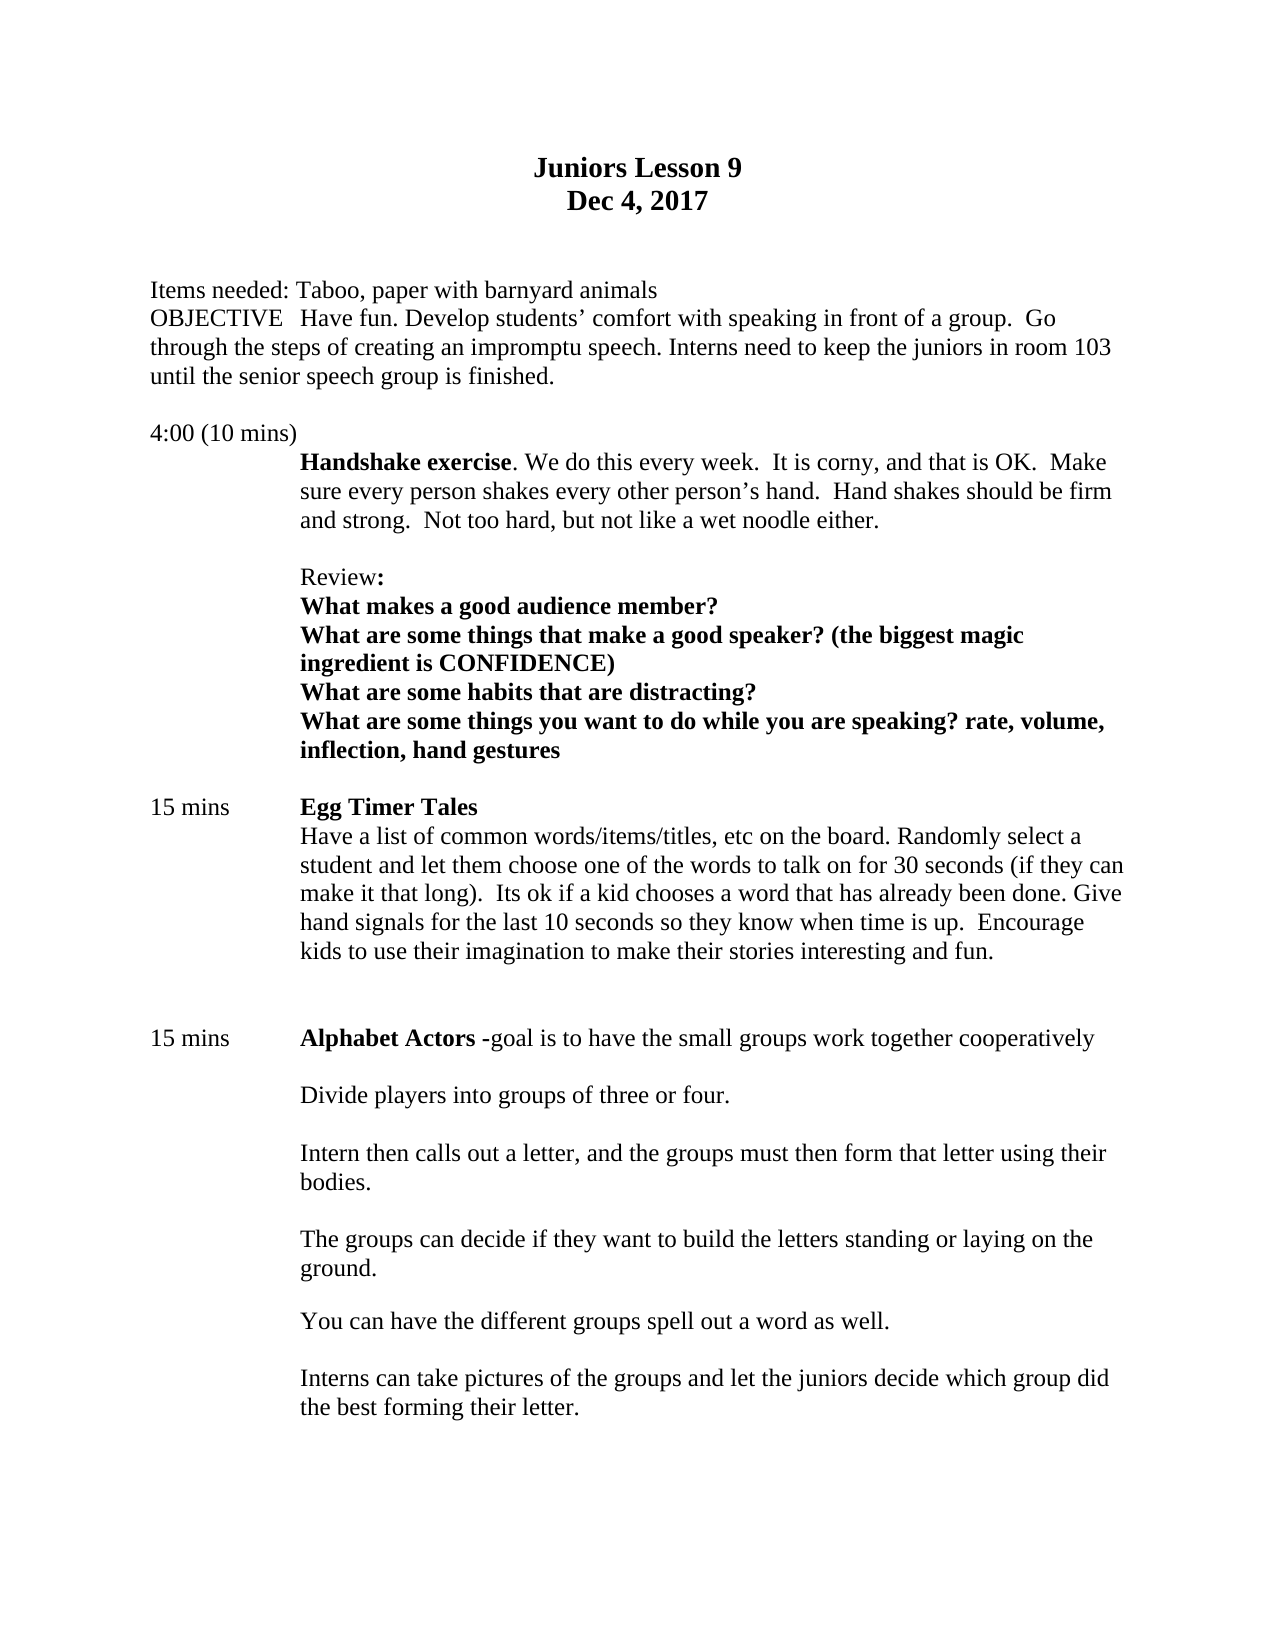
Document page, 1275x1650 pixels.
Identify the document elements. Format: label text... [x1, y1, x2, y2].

text What makes a good audience member? [150, 591, 1125, 620]
text What are some things you want to do while you are speaking? rate, volume, inflection, hand gestures [150, 706, 1125, 763]
text Review: [150, 562, 1125, 591]
text Items needed: Taboo, paper with barnyard animals [150, 275, 1125, 303]
text Divide players into groups of three or four. Intern then calls out a letter, and the groups must then form that letter using their bodies. The groups can decide if they want to build the letters standing or laying on the ground. You can have the different groups spell out a word as well. [300, 1081, 1125, 1334]
text What are some things that make a good speaker? (the biggest magic ingredient is CONFIDENCE) [150, 620, 1125, 677]
text OBJECTIVE Have fun. Develop students’ comfort with speaking in front of a group. Go through the steps of creating an impromptu speech. Interns need to keep the juniors in room 103 until the senior speech group is finished. [150, 303, 1125, 390]
text Handshake exercise. We do this every week. It is corny, and that is OK. Make sure every person shakes every other person’s hand. Hand shakes should be firm and strong. Not too hard, but not like a wet noodle either. [150, 447, 1125, 533]
text 15 mins Egg Timer Tales [150, 792, 1125, 821]
text Have a list of common words/items/titles, etc on the board. Randomly select a student and let them choose one of the words to talk on for 30 seconds (if they can make it that long). Its ok if a kid chooses a word that has already been done. Give hand signals for the last 10 seconds so they know when time is up. Encourage kids to use their imagination to make their stories interesting and fun. [300, 821, 1125, 965]
text Interns can take pictures of the groups and let the juniors decide which group did the best forming their letter. [300, 1363, 1125, 1421]
text 4:00 (10 mins) [150, 418, 1125, 447]
text Juniors Lesson 9 [150, 150, 1125, 183]
text 15 mins Alphabet Actors -goal is to have the small groups work together cooperatively [150, 1023, 1125, 1051]
text Dec 4, 2017 [150, 183, 1125, 217]
text What are some habits that are distracting? [150, 677, 1125, 706]
